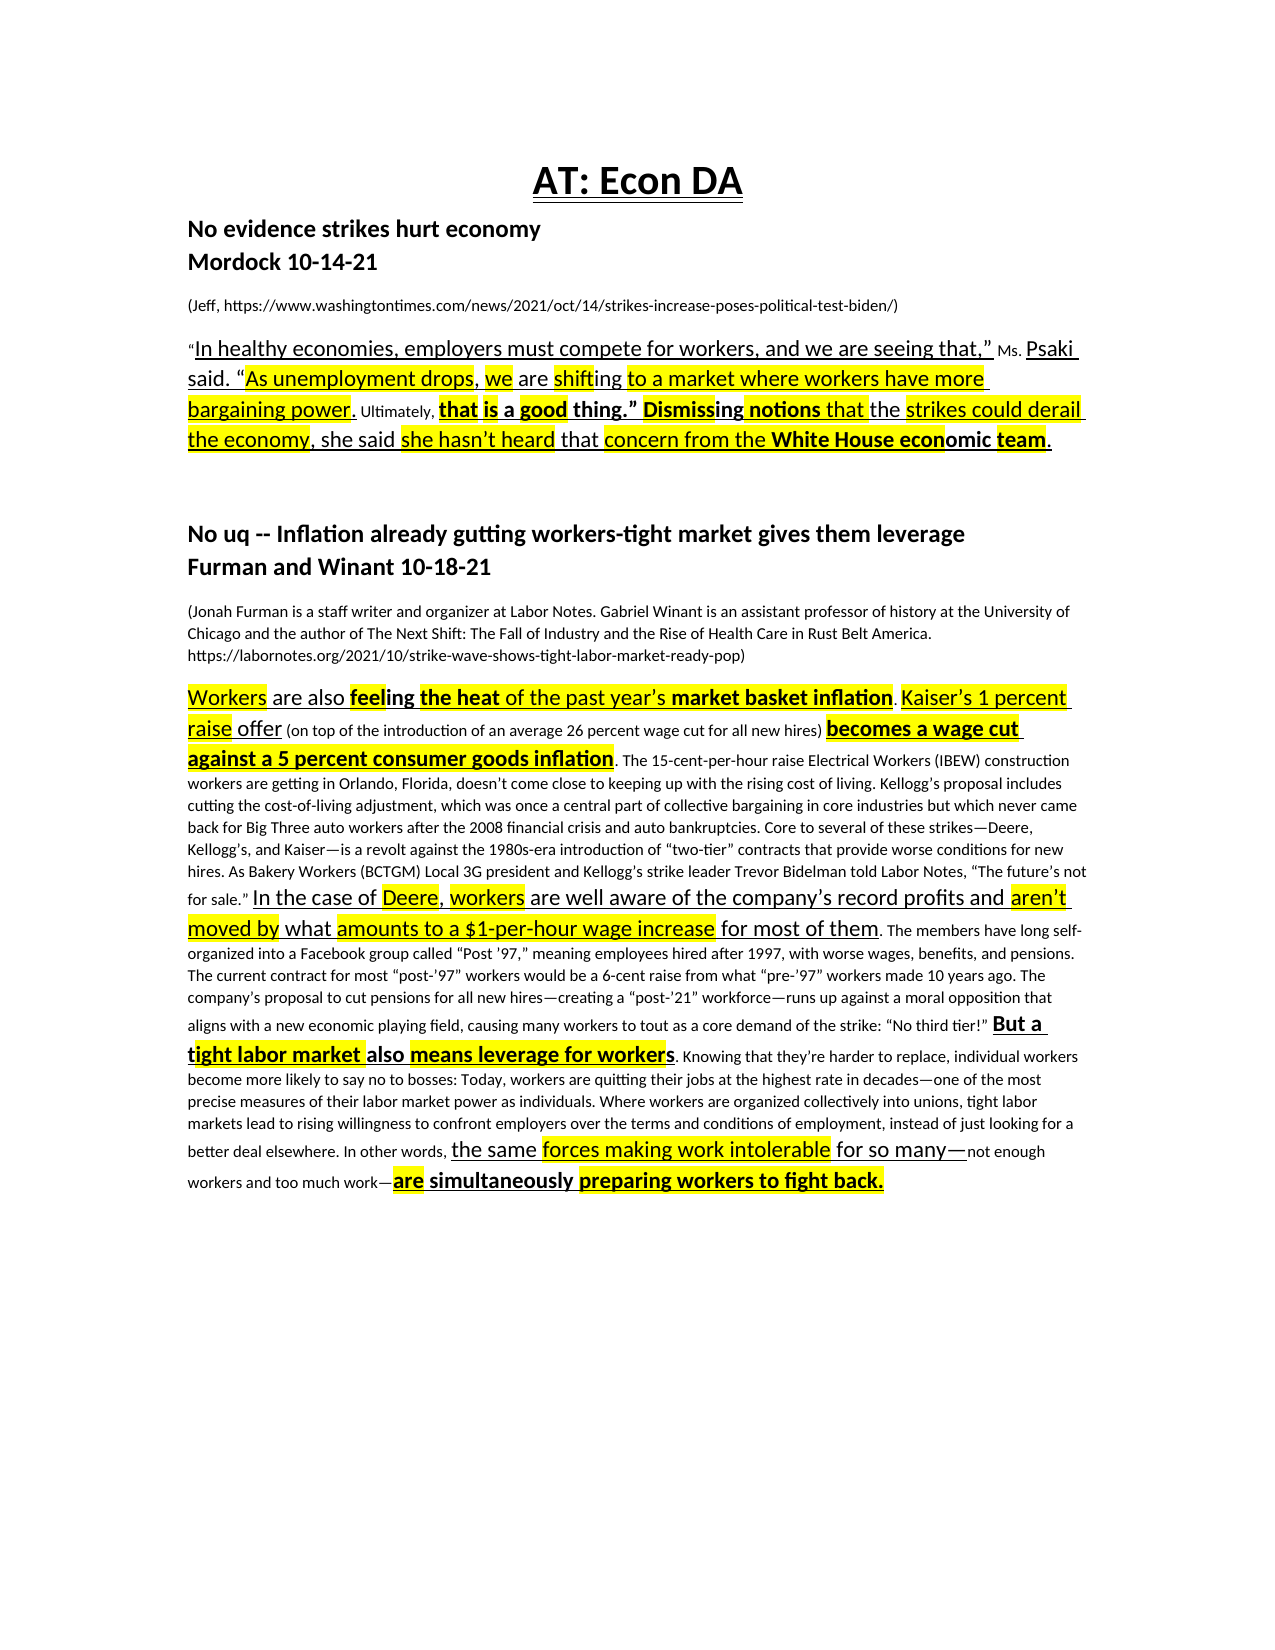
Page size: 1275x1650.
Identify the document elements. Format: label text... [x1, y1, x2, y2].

text “In healthy economies, employers must compete for workers, and we are seeing that,” Ms. Psaki said. “As unemployment drops, we are shifting to a market where workers have more bargaining power. Ultimately, that is a good thing.” Dismissing notions that the strikes could derail the economy, she said she hasn’t heard that concern from the White House economic team. [187, 334, 1087, 453]
subtitle No uq -- Inflation already gutting workers-tight market gives them leverage [187, 519, 1087, 549]
text (Jonah Furman is a staff writer and organizer at Labor Notes. Gabriel Winant is an assistant professor of history at the University of Chicago and the author of The Next Shift: The Fall of Industry and the Rise of Health Care in Rust Belt America. https://labornotes.org/2021/10/strike-wave-shows-tight-labor-market-ready-pop) [187, 601, 1087, 665]
subtitle AT: Econ DA [187, 154, 1087, 205]
text Mordock 10-14-21 [187, 246, 1087, 277]
text Furman and Winant 10-18-21 [187, 552, 1087, 582]
text Workers are also feeling the heat of the past year’s market basket inflation. Kaiser’s 1 percent raise offer (on top of the introduction of an average 26 percent wage cut for all new hires) becomes a wage cut against a 5 percent consumer goods inflation. The 15-cent-per-hour raise Electrical Workers (IBEW) construction workers are getting in Orlando, Florida, doesn’t come close to keeping up with the rising cost of living. Kellogg’s proposal includes cutting the cost-of-living adjustment, which was once a central part of collective bargaining in core industries but which never came back for Big Three auto workers after the 2008 financial crisis and auto bankruptcies. Core to several of these strikes—Deere, Kellogg’s, and Kaiser—is a revolt against the 1980s-era introduction of “two-tier” contracts that provide worse conditions for new hires. As Bakery Workers (BCTGM) Local 3G president and Kellogg’s strike leader Trevor Bidelman told Labor Notes, “The future’s not for sale.” In the case of Deere, workers are well aware of the company’s record profits and aren’t moved by what amounts to a $1-per-hour wage increase for most of them. The members have long self-organized into a Facebook group called “Post ’97,” meaning employees hired after 1997, with worse wages, benefits, and pensions. The current contract for most “post-’97” workers would be a 6-cent raise from what “pre-’97” workers made 10 years ago. The company’s proposal to cut pensions for all new hires—creating a “post-’21” workforce—runs up against a moral opposition that aligns with a new economic playing field, causing many workers to tout as a core demand of the strike: “No third tier!” But a tight labor market also means leverage for workers. Knowing that they’re harder to replace, individual workers become more likely to say no to bosses: Today, workers are quitting their jobs at the highest rate in decades—one of the most precise measures of their labor market power as individuals. Where workers are organized collectively into unions, tight labor markets lead to rising willingness to confront employers over the terms and conditions of employment, instead of just looking for a better deal elsewhere. In other words, the same forces making work intolerable for so many—not enough workers and too much work—are simultaneously preparing workers to fight back. [187, 683, 1087, 1194]
subtitle No evidence strikes hurt economy [187, 213, 1087, 244]
text (Jeff, https://www.washingtontimes.com/news/2021/oct/14/strikes-increase-poses-political-test-biden/) [187, 296, 1087, 316]
